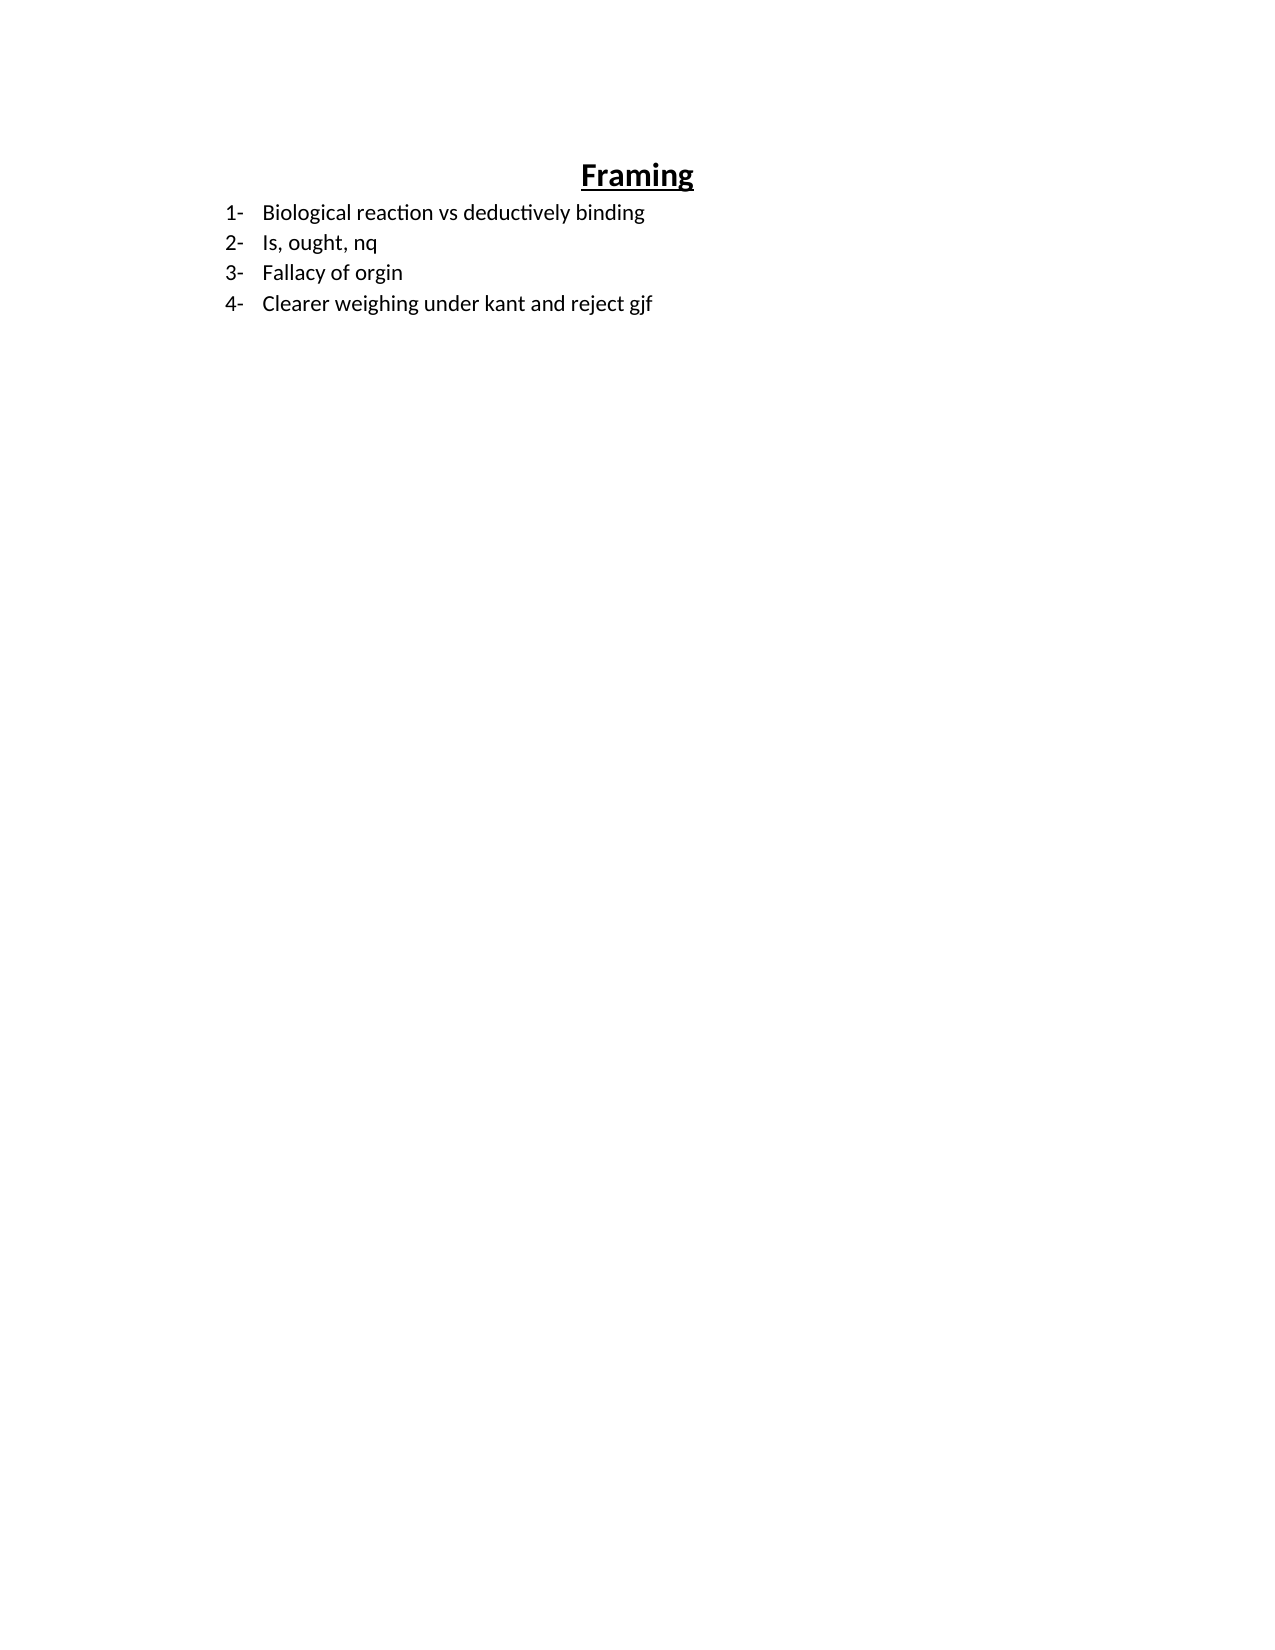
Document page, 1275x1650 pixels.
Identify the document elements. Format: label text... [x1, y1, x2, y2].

list Clearer weighing under kant and reject gjf [225, 289, 1087, 317]
subtitle Framing [187, 154, 1087, 195]
list Fallacy of orgin [225, 258, 1087, 287]
list Is, ought, nq [225, 228, 1087, 256]
list Biological reaction vs deductively binding [225, 198, 1087, 226]
